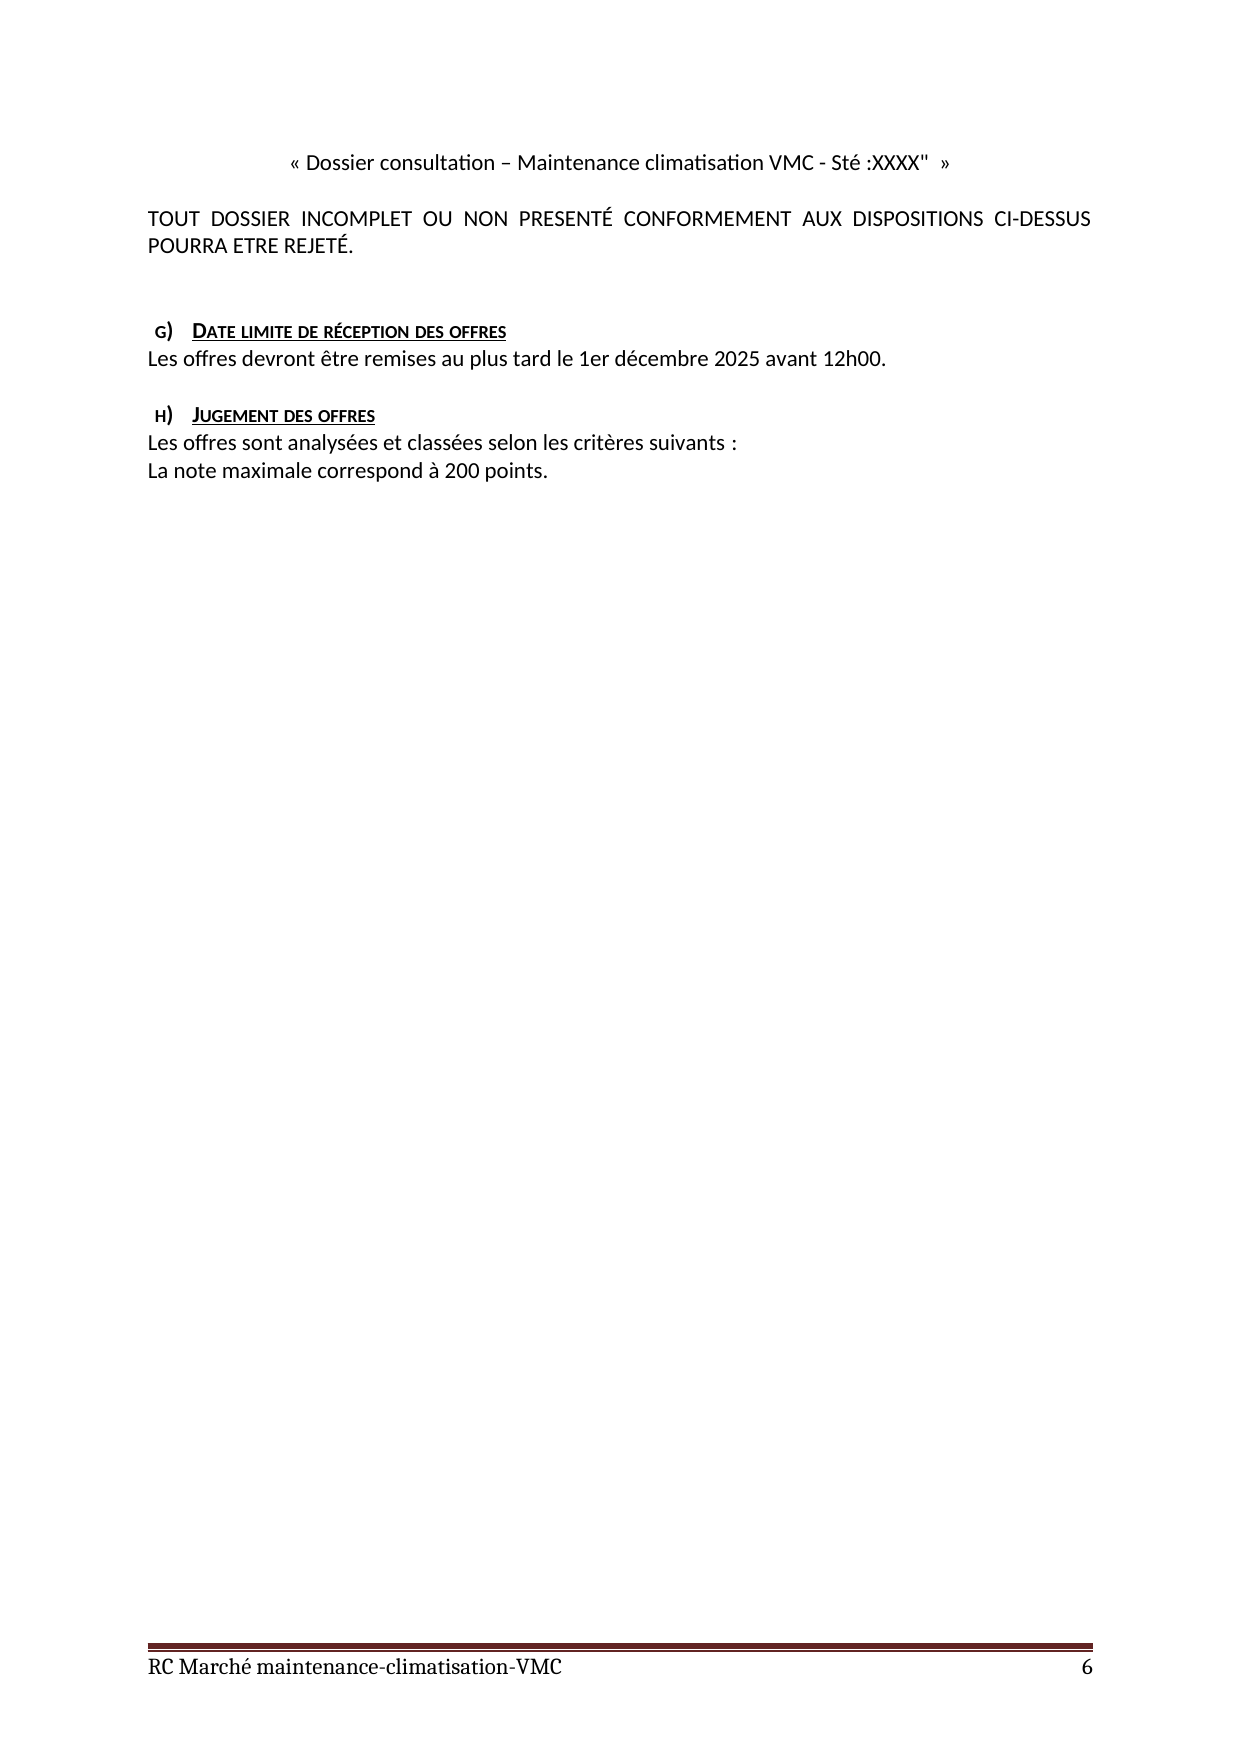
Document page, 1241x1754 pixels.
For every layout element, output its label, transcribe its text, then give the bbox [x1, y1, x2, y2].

text Les offres sont analysées et classées selon les critères suivants : [148, 428, 1093, 456]
list Date limite de réception des offres [154, 316, 1093, 344]
text Les offres devront être remises au plus tard le 1er décembre 2025 avant 12h00. [148, 344, 1093, 372]
list Jugement des offres [154, 400, 1093, 428]
text La note maximale correspond à 200 points. [148, 456, 1093, 484]
text TOUT DOSSIER INCOMPLET OU NON PRESENTÉ CONFORMEMENT AUX DISPOSITIONS CI-DESSUS POURRA ETRE REJETÉ. [148, 204, 1093, 260]
text « Dossier consultation – Maintenance climatisation VMC - Sté :XXXX" » [148, 148, 1093, 176]
